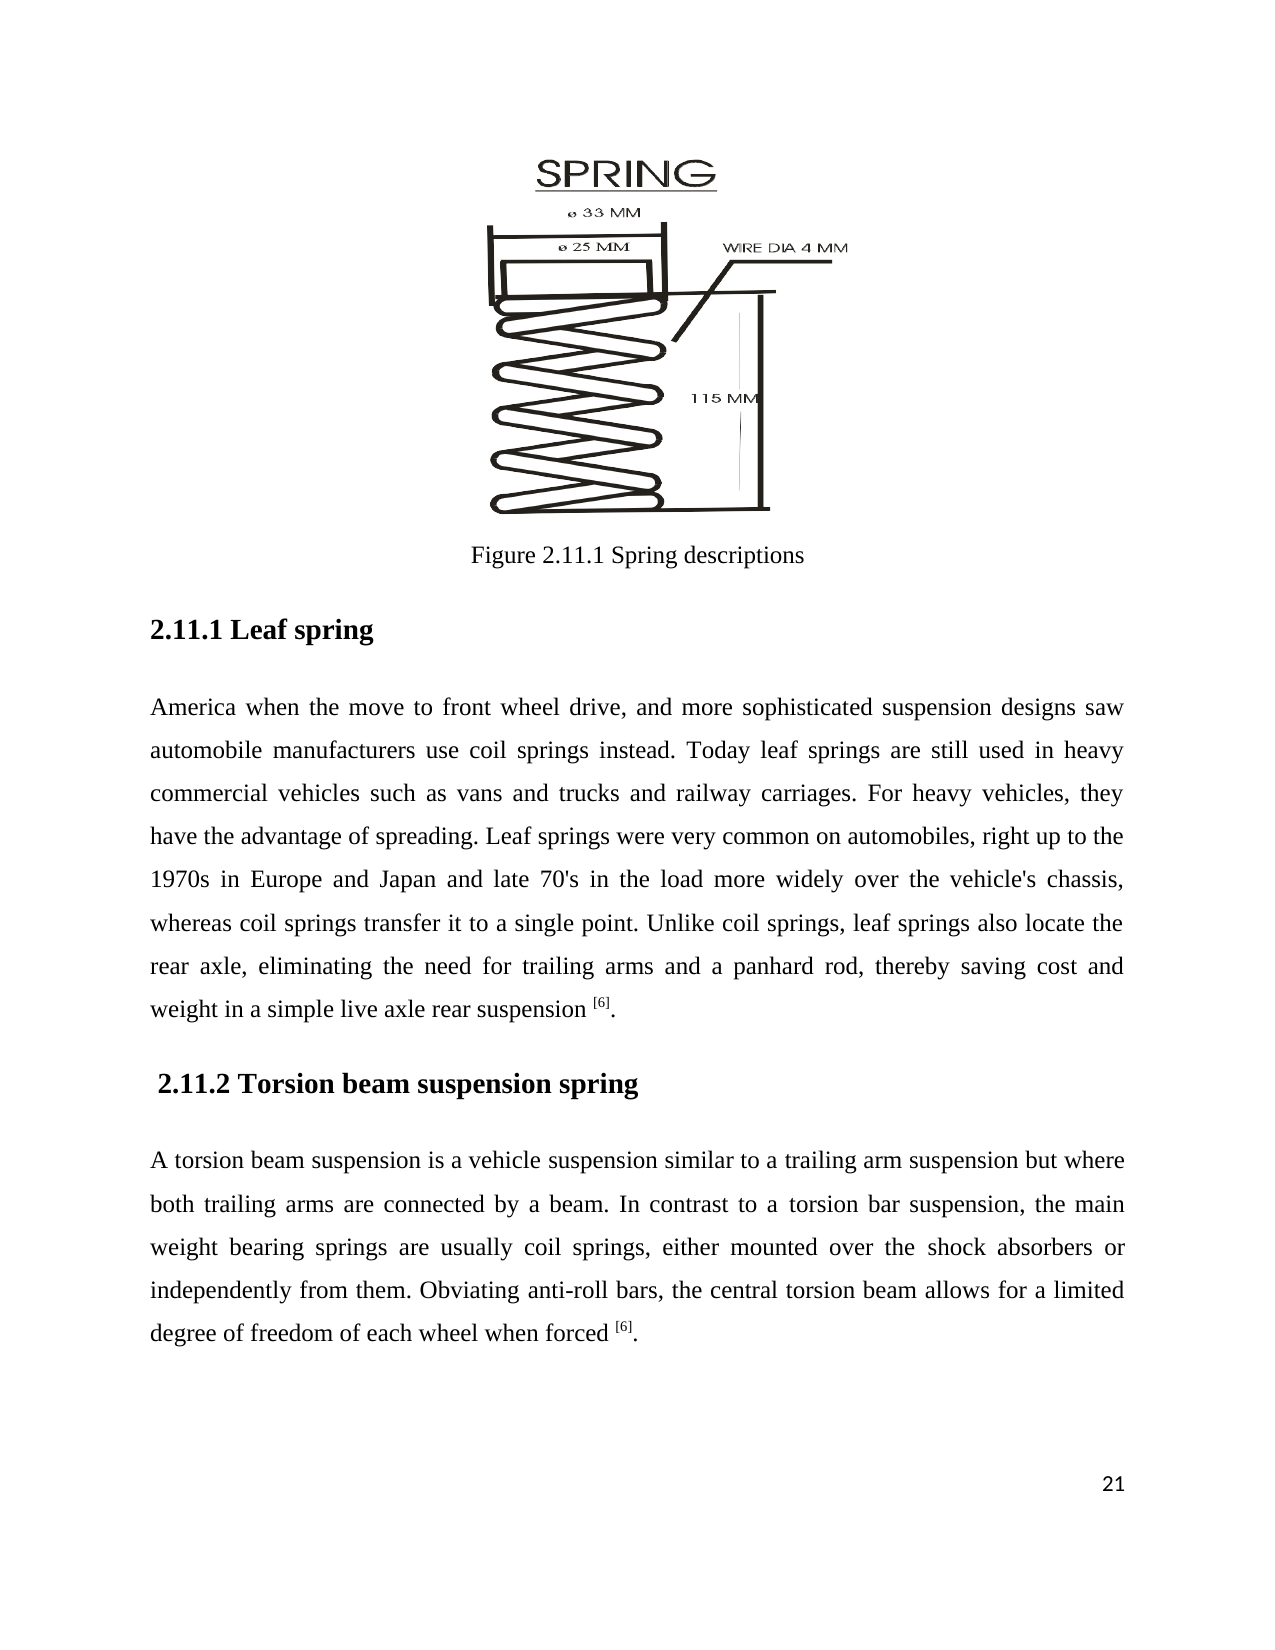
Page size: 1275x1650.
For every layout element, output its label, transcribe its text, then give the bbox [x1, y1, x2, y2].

text Figure 2.11.1 Spring descriptions [150, 540, 1125, 569]
text 2.11.1 Leaf spring [150, 612, 1125, 646]
text America when the move to front wheel drive, and more sophisticated suspension designs saw automobile manufacturers use coil springs instead. Today leaf springs are still used in heavy commercial vehicles such as vans and trucks and railway carriages. For heavy vehicles, they have the advantage of spreading. Leaf springs were very common on automobiles, right up to the 1970s in Europe and Japan and late 70's in the load more widely over the vehicle's chassis, whereas coil springs transfer it to a single point. Unlike coil springs, leaf springs also locate the rear axle, eliminating the need for trailing arms and a panhard rod, thereby saving cost and weight in a simple live axle rear suspension [6]. [150, 692, 1125, 1023]
text A torsion beam suspension is a vehicle suspension similar to a trailing arm suspension but where both trailing arms are connected by a beam. In contrast to a torsion bar suspension, the main weight bearing springs are usually coil springs, either mounted over the shock absorbers or independently from them. Obviating anti-roll bars, the central torsion beam allows for a limited degree of freedom of each wheel when forced [6]. [150, 1146, 1125, 1347]
text 2.11.2 Torsion beam suspension spring [150, 1066, 1125, 1100]
